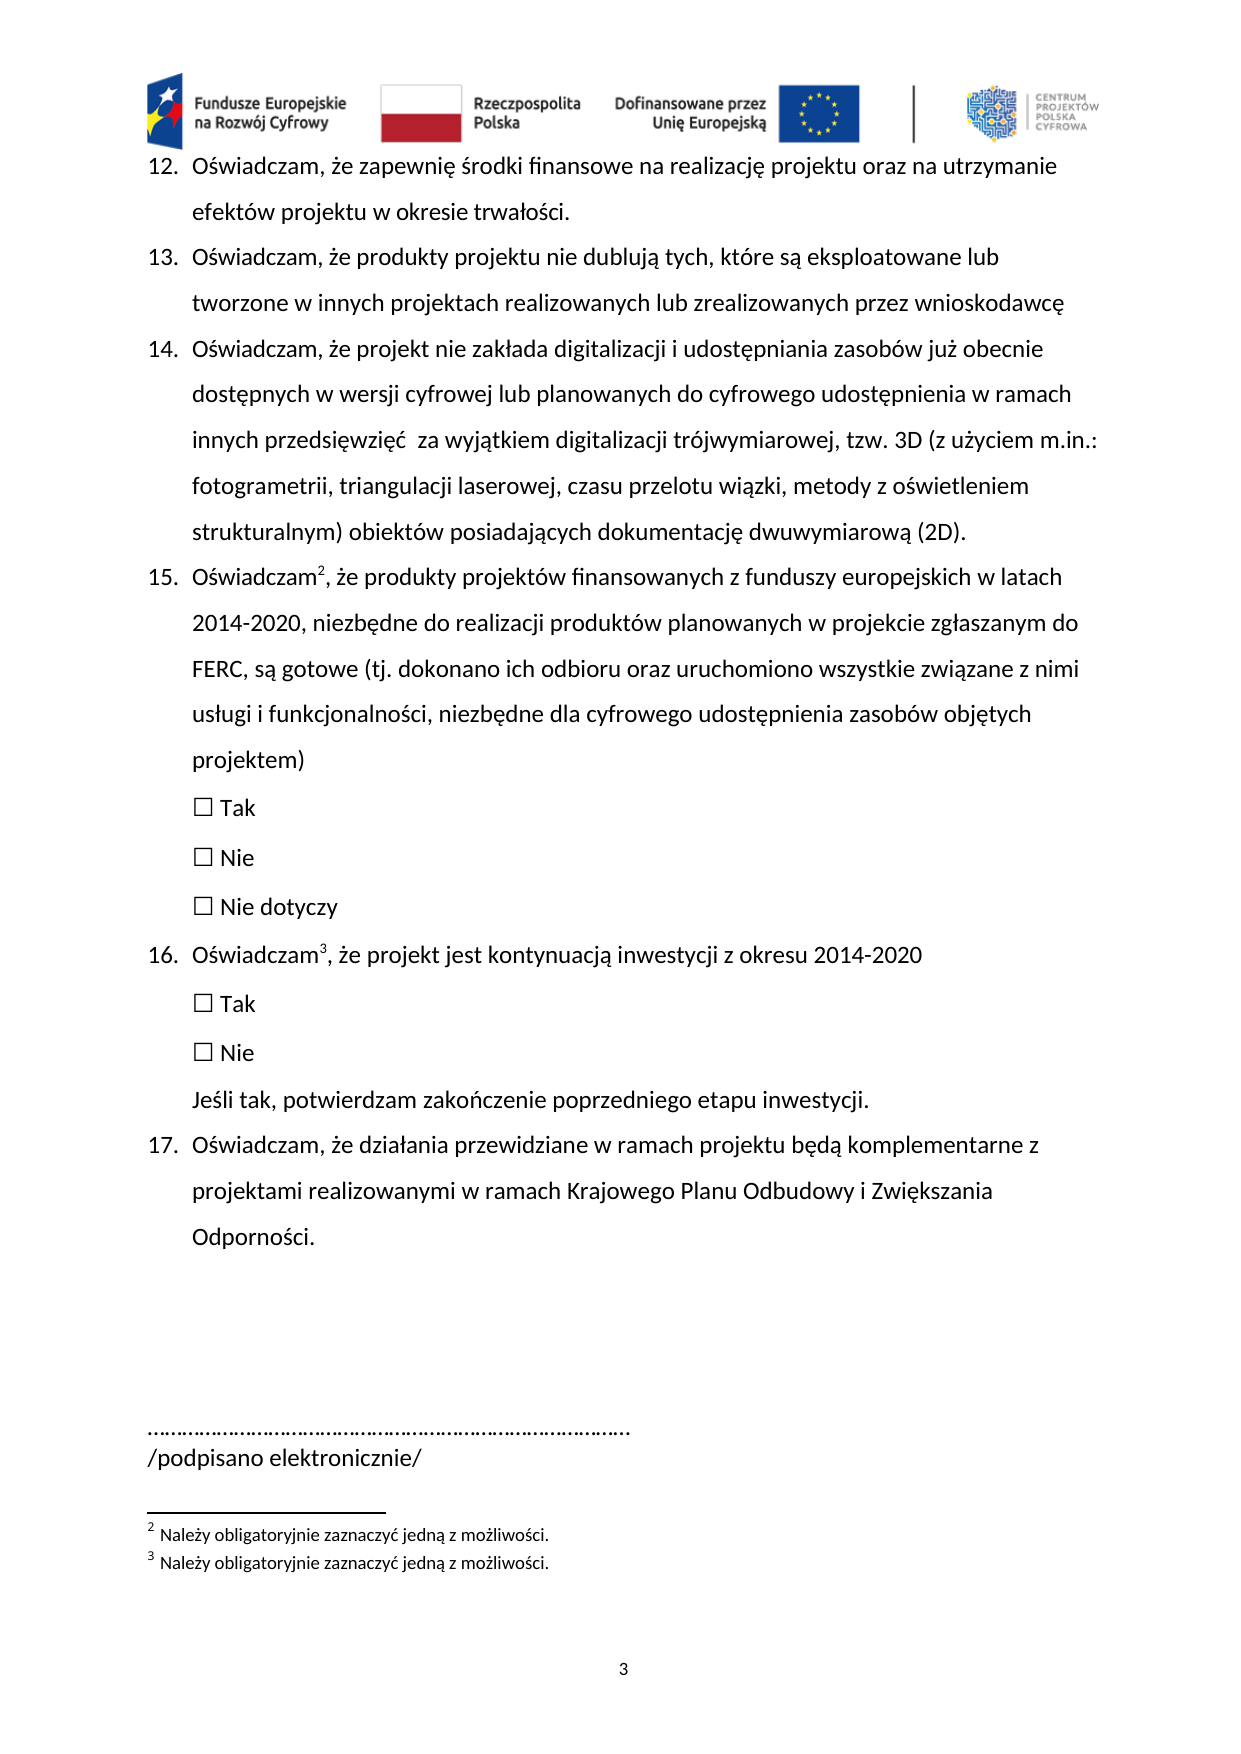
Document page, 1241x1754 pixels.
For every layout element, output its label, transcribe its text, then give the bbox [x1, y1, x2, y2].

text ………………………………………………………………………… [147, 1411, 1099, 1442]
picture [147, 73, 1099, 150]
text Tak Nie Jeśli tak, potwierdzam zakończenie poprzedniego etapu inwestycji. [192, 985, 1099, 1114]
list Oświadczam, że produkty projektu nie dublują tych, które są eksploatowane lub tworzone w innych projektach realizowanych lub zrealizowanych przez wnioskodawcę [147, 241, 1099, 318]
list Oświadczam, że produkty projektów finansowanych z funduszy europejskich w latach 2014-2020, niezbędne do realizacji produktów planowanych w projekcie zgłaszanym do FERC, są gotowe (tj. dokonano ich odbioru oraz uruchomiono wszystkie związane z nimi usługi i funkcjonalności, niezbędne dla cyfrowego udostępnienia zasobów objętych projektem) Tak Nie Nie dotyczy [147, 561, 1099, 923]
list Oświadczam, że projekt nie zakłada digitalizacji i udostępniania zasobów już obecnie dostępnych w wersji cyfrowej lub planowanych do cyfrowego udostępnienia w ramach innych przedsięwzięć za wyjątkiem digitalizacji trójwymiarowej, tzw. 3D (z użyciem m.in.: fotogrametrii, triangulacji laserowej, czasu przelotu wiązki, metody z oświetleniem strukturalnym) obiektów posiadających dokumentację dwuwymiarową (2D). [147, 333, 1099, 546]
list Oświadczam, że zapewnię środki finansowe na realizację projektu oraz na utrzymanie efektów projektu w okresie trwałości. [147, 150, 1099, 226]
list Oświadczam, że projekt jest kontynuacją inwestycji z okresu 2014-2020 [147, 940, 1099, 970]
list Oświadczam, że działania przewidziane w ramach projektu będą komplementarne z projektami realizowanymi w ramach Krajowego Planu Odbudowy i Zwiększania Odporności. [147, 1130, 1099, 1252]
text /podpisano elektronicznie/ [147, 1442, 1099, 1472]
